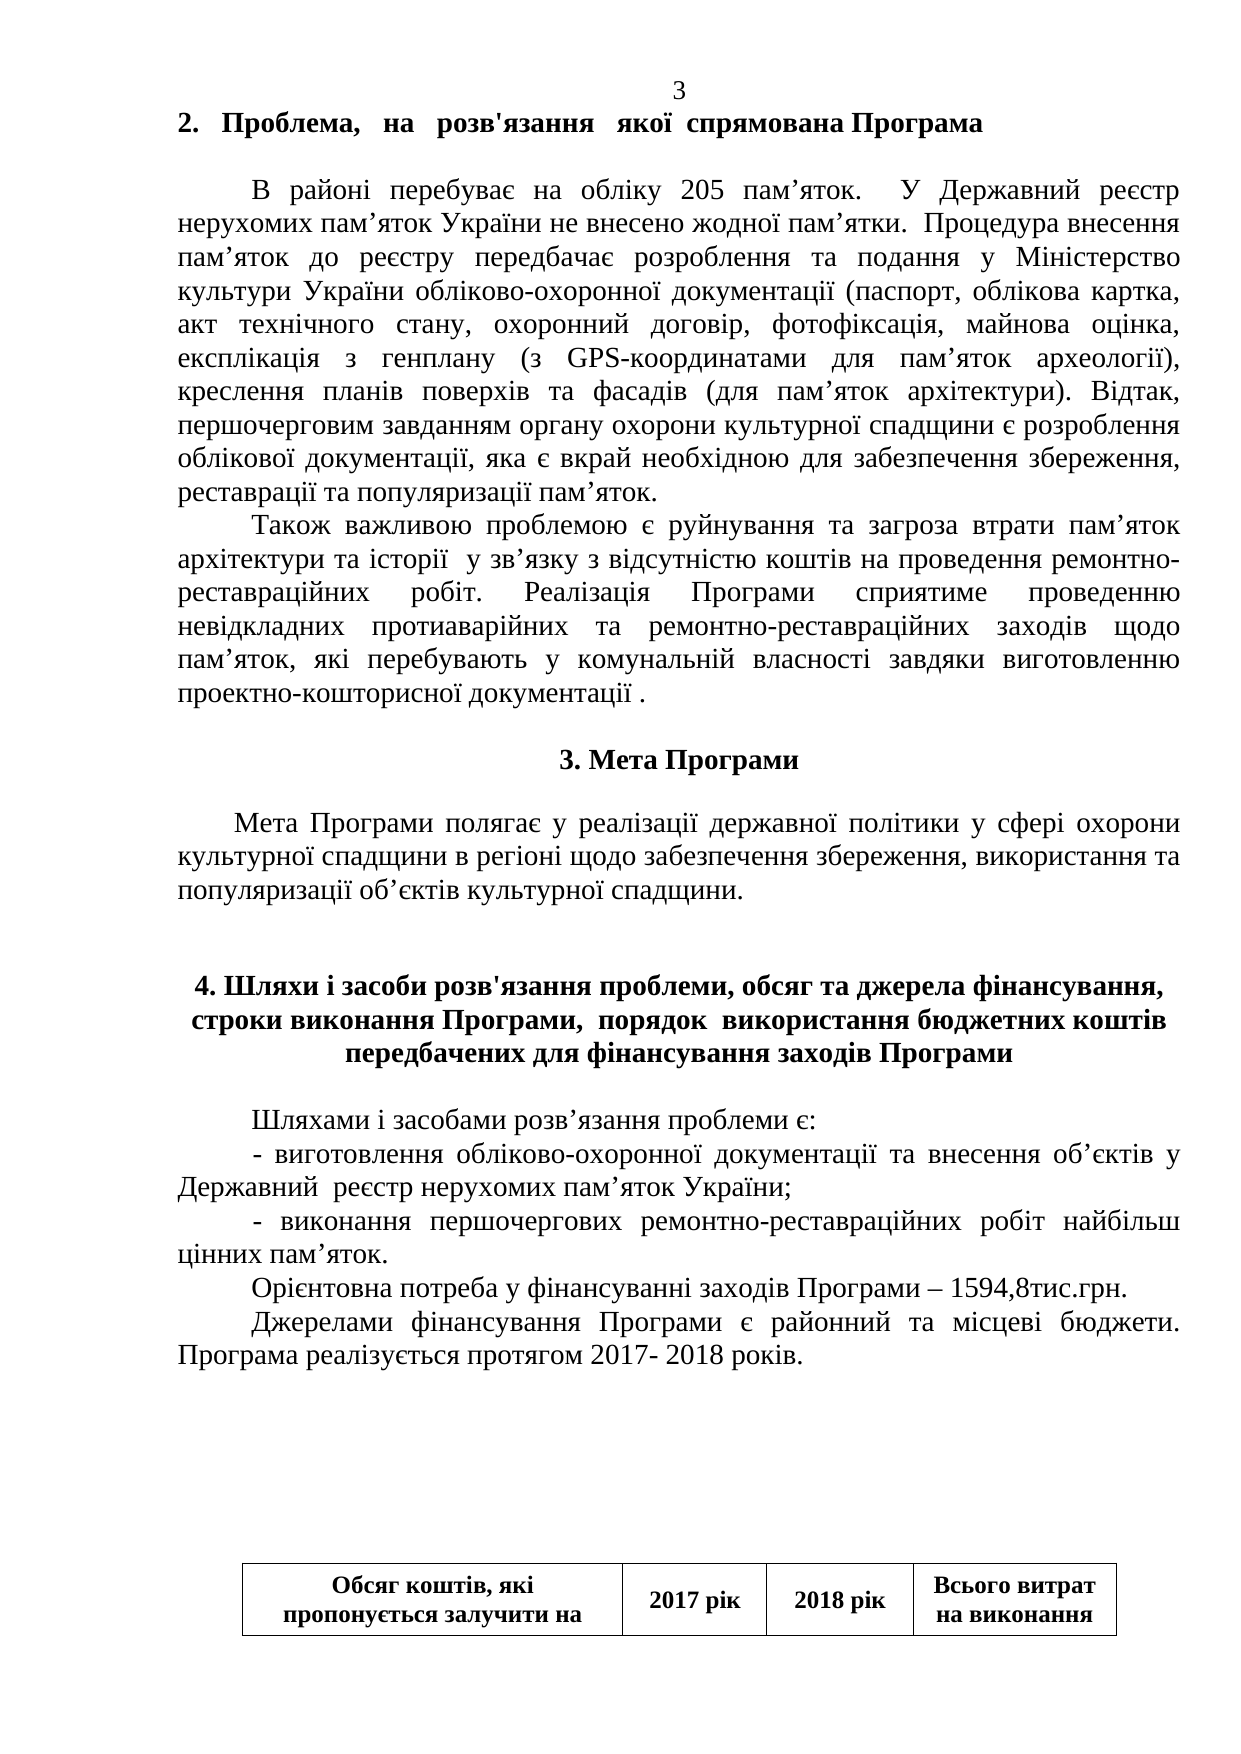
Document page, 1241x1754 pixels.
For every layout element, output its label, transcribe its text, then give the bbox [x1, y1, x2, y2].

table_header 2017 рік [623, 1564, 766, 1635]
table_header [243, 1564, 622, 1635]
table_header 2018 рік [767, 1564, 913, 1635]
text Також важливою проблемою є руйнування та загроза втрати пам’яток архітектури та історії у зв’язку з відсутністю коштів на проведення ремонтно-реставраційних робіт. Реалізація Програми сприятиме проведенню невідкладних протиаварійних та ремонтно-реставраційних заходів щодо пам’яток, які перебувають у комунальній власності завдяки виготовленню проектно-кошторисної документації . [177, 507, 1181, 709]
text Джерелами фінансування Програми є районний та місцеві бюджети. Програма реалізується протягом 2017- 2018 років. [177, 1304, 1181, 1371]
text 2. Проблема, на розв'язання якої спрямована Програма [177, 105, 1181, 138]
text Мета Програми полягає у реалізації державної політики у сфері охорони культурної спадщини в регіоні щодо забезпечення збереження, використання та популяризації об’єктів культурної спадщини. [177, 805, 1181, 906]
text 3. Мета Програми [177, 742, 1181, 776]
text - виконання першочергових ремонтно-реставраційних робіт найбільш цінних пам’яток. [177, 1203, 1181, 1270]
text Шляхами і засобами розв’язання проблеми є: [177, 1102, 1181, 1136]
text - виготовлення обліково-охоронної документації та внесення об’єктів у Державний реєстр нерухомих пам’яток України; [177, 1136, 1181, 1203]
text В районі перебуває на обліку 205 пам’яток. У Державний реєстр нерухомих пам’яток України не внесено жодної пам’ятки. Процедура внесення пам’яток до реєстру передбачає розроблення та подання у Міністерство культури України обліково-охоронної документації (паспорт, облікова картка, акт технічного стану, охоронний договір, фотофіксація, майнова оцінка, експлікація з генплану (з GPS-координатами для пам’яток археології), креслення планів поверхів та фасадів (для пам’яток архітектури). Відтак, першочерговим завданням органу охорони культурної спадщини є розроблення облікової документації, яка є вкрай необхідною для забезпечення збереження, реставрації та популяризації пам’яток. [177, 172, 1181, 507]
text Орієнтовна потреба у фінансуванні заходів Програми – 1594,8тис.грн. [177, 1270, 1181, 1304]
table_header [914, 1564, 1116, 1635]
text 4. Шляхи і засоби розв'язання проблеми, обсяг та джерела фінансування, строки виконання Програми, порядок використання бюджетних коштів передбачених для фінансування заходів Програми [177, 968, 1181, 1069]
